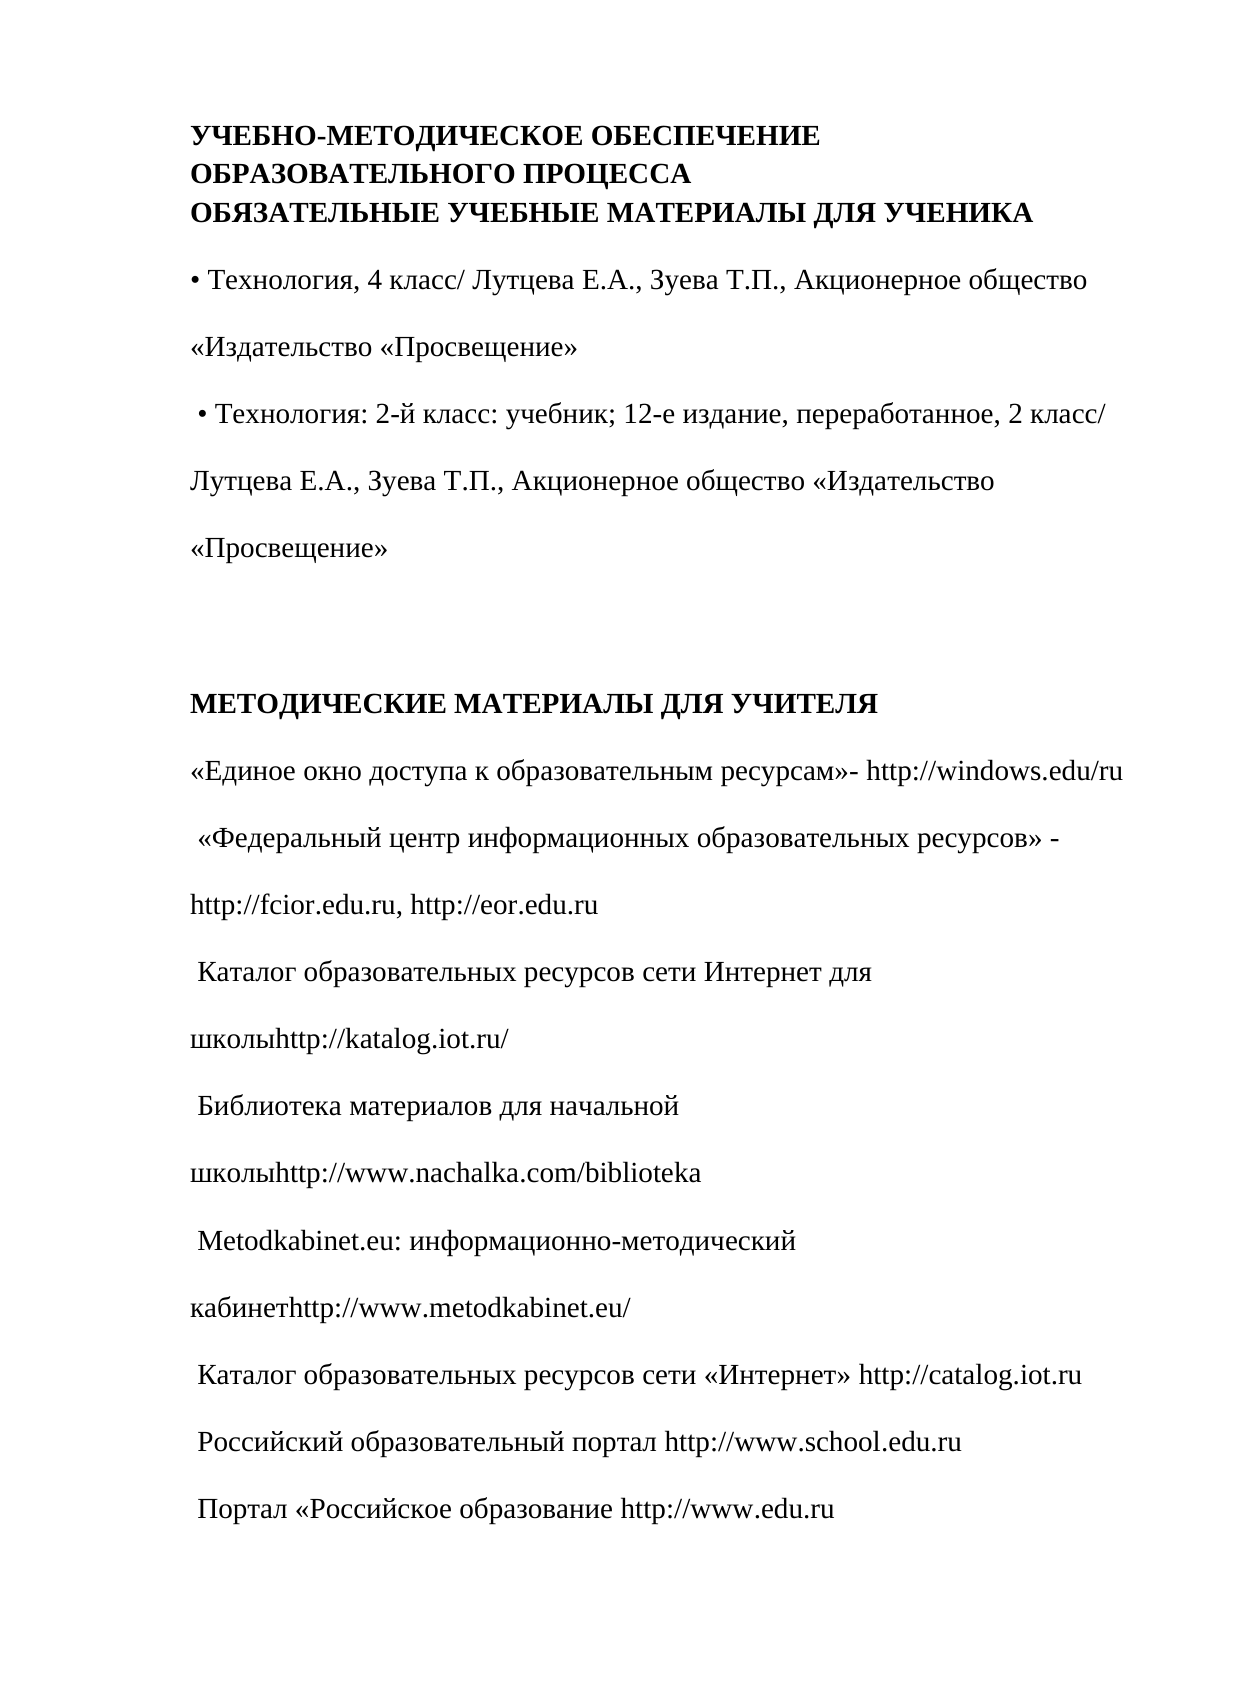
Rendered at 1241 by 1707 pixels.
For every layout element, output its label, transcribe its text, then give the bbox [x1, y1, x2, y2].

text • Технология, 4 класс/ Лутцева Е.А., Зуева Т.П., Акционерное общество «Издательство «Просвещение» • Технология: 2-й класс: учебник; 12-е издание, переработанное, 2 класс/ Лутцева Е.А., Зуева Т.П., Акционерное общество «Издательство «Просвещение» [190, 262, 1152, 564]
text ОБЯЗАТЕЛЬНЫЕ УЧЕБНЫЕ МАТЕРИАЛЫ ДЛЯ УЧЕНИКА [190, 195, 1152, 229]
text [190, 753, 1152, 1524]
text МЕТОДИЧЕСКИЕ МАТЕРИАЛЫ ДЛЯ УЧИТЕЛЯ [190, 686, 1152, 719]
text УЧЕБНО-МЕТОДИЧЕСКОЕ ОБЕСПЕЧЕНИЕ ОБРАЗОВАТЕЛЬНОГО ПРОЦЕССА [190, 118, 1152, 190]
